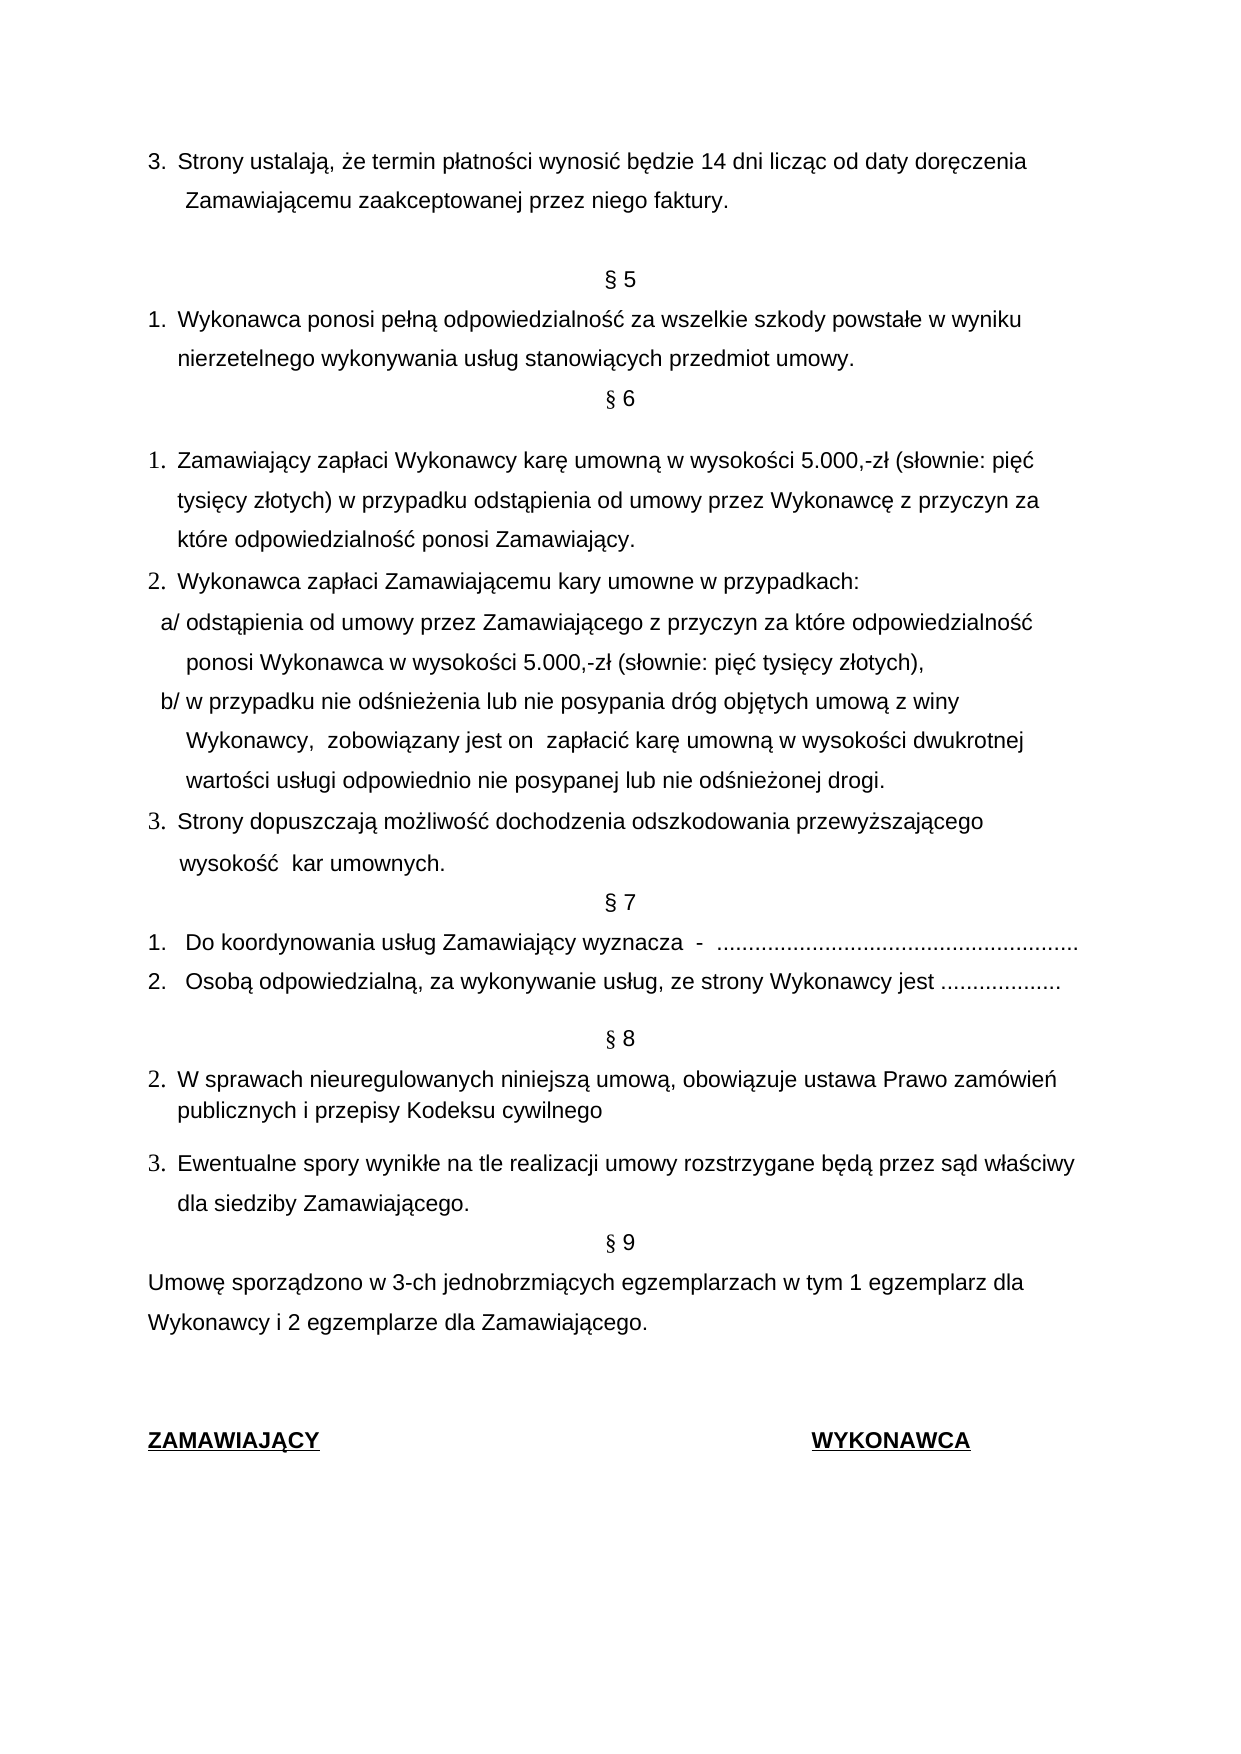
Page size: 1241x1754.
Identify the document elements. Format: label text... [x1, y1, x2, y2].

text Wykonawcy, zobowiązany jest on zapłacić karę umowną w wysokości dwukrotnej [148, 727, 1093, 754]
text Umowę sporządzono w 3-ch jednobrzmiących egzemplarzach w tym 1 egzemplarz dla Wykonawcy i 2 egzemplarze dla Zamawiającego. [148, 1269, 1093, 1335]
text 6 [148, 384, 1093, 411]
list Wykonawca zapłaci Zamawiającemu kary umowne w przypadkach: [148, 566, 1093, 595]
list Zamawiający zapłaci Wykonawcy karę umowną w wysokości 5.000,-zł (słownie: pięć tysięcy złotych) w przypadku odstąpienia od umowy przez Wykonawcę z przyczyn za które odpowiedzialność ponosi Zamawiający. [148, 445, 1093, 553]
text § 7 [148, 889, 1093, 915]
list W sprawach nieuregulowanych niniejszą umową, obowiązuje ustawa Prawo zamówień publicznych i przepisy Kodeksu cywilnego [148, 1064, 1093, 1123]
text wysokość kar umownych. [148, 849, 1093, 876]
text ponosi Wykonawca w wysokości 5.000,-zł (słownie: pięć tysięcy złotych), [148, 648, 1093, 675]
text a/ odstąpienia od umowy przez Zamawiającego z przyczyn za które odpowiedzialność [148, 609, 1093, 635]
list Osobą odpowiedzialną, za wykonywanie usług, ze strony Wykonawcy jest ................... [148, 968, 1093, 994]
text 8 [148, 1024, 1093, 1051]
list Wykonawca ponosi pełną odpowiedzialność za wszelkie szkody powstałe w wyniku nierzetelnego wykonywania usług stanowiących przedmiot umowy. [148, 306, 1093, 371]
text ZAMAWIAJĄCY WYKONAWCA [148, 1427, 1093, 1453]
text § 5 [148, 266, 1093, 292]
list Strony ustalają, że termin płatności wynosić będzie 14 dni licząc od daty doręczenia Zamawiającemu zaakceptowanej przez niego faktury. [148, 148, 1093, 213]
text b/ w przypadku nie odśnieżenia lub nie posypania dróg objętych umową z winy [148, 688, 1093, 714]
list Ewentualne spory wynikłe na tle realizacji umowy rozstrzygane będą przez sąd właściwy dla siedziby Zamawiającego. [148, 1148, 1093, 1216]
text wartości usługi odpowiednio nie posypanej lub nie odśnieżonej drogi. [148, 767, 1093, 793]
text 9 [148, 1229, 1093, 1256]
list Strony dopuszczają możliwość dochodzenia odszkodowania przewyższającego [148, 806, 1093, 835]
list Do koordynowania usług Zamawiający wyznacza - ......................................................... [148, 928, 1093, 955]
